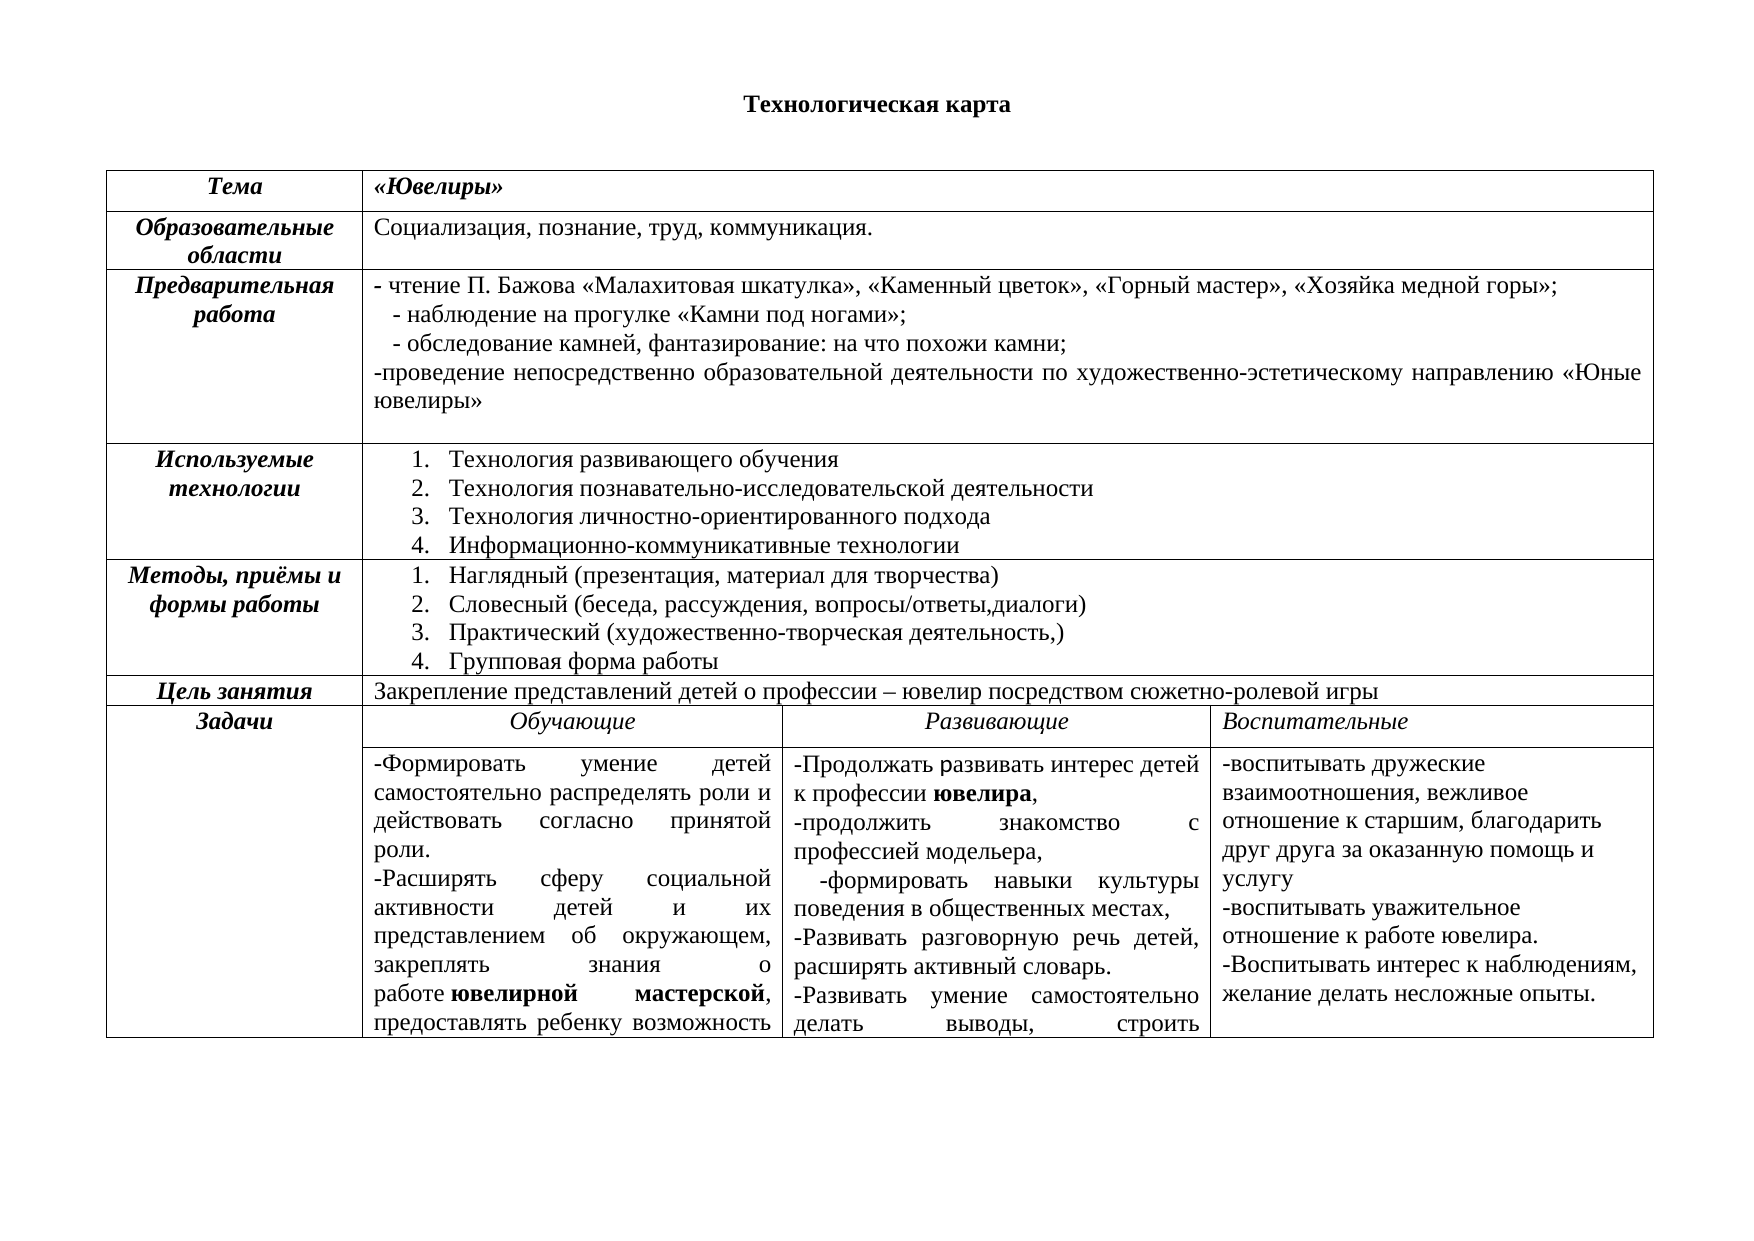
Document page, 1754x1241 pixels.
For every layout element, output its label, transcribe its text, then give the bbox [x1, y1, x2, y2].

table_cell Обучающие [363, 706, 782, 747]
table_cell Методы, приёмы и формы работы [107, 560, 362, 675]
table_cell Закрепление представлений детей о профессии – ювелир посредством сюжетно-ролевой игры [363, 676, 1653, 705]
table_cell Цель занятия [107, 676, 362, 705]
table_cell Предварительная работа [107, 270, 362, 443]
table_cell Социализация, познание, труд, коммуникация. [363, 212, 1653, 269]
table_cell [363, 748, 782, 1037]
table_cell Используемые технологии [107, 444, 362, 559]
table_cell Воспитательные [1211, 706, 1653, 747]
table_cell Технология развивающего обучения Технология познавательно-исследовательской деятельности Технология личностно-ориентированного подхода Информационно-коммуникативные технологии [363, 444, 1653, 559]
table_cell Образовательные области [107, 212, 362, 269]
table_cell - чтение П. Бажова «Малахитовая шкатулка», «Каменный цветок», «Горный мастер», «Хозяйка медной горы»; - наблюдение на прогулке «Камни под ногами»; - обследование камней, фантазирование: на что похожи камни; -проведение непосредственно образовательной деятельности по художественно-эстетическому направлению «Юные ювелиры» [363, 270, 1653, 443]
table_cell Наглядный (презентация, материал для творчества) Словесный (беседа, рассуждения, вопросы/ответы,диалоги) Практический (художественно-творческая деятельность,) Групповая форма работы [363, 560, 1653, 675]
table_header «Ювелиры» [363, 171, 1653, 211]
table_cell Развивающие [783, 706, 1210, 747]
table_cell Задачи [107, 706, 362, 1037]
table_header Тема [107, 171, 362, 211]
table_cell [1211, 748, 1653, 1037]
text Технологическая карта [118, 89, 1636, 117]
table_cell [783, 748, 1210, 1037]
